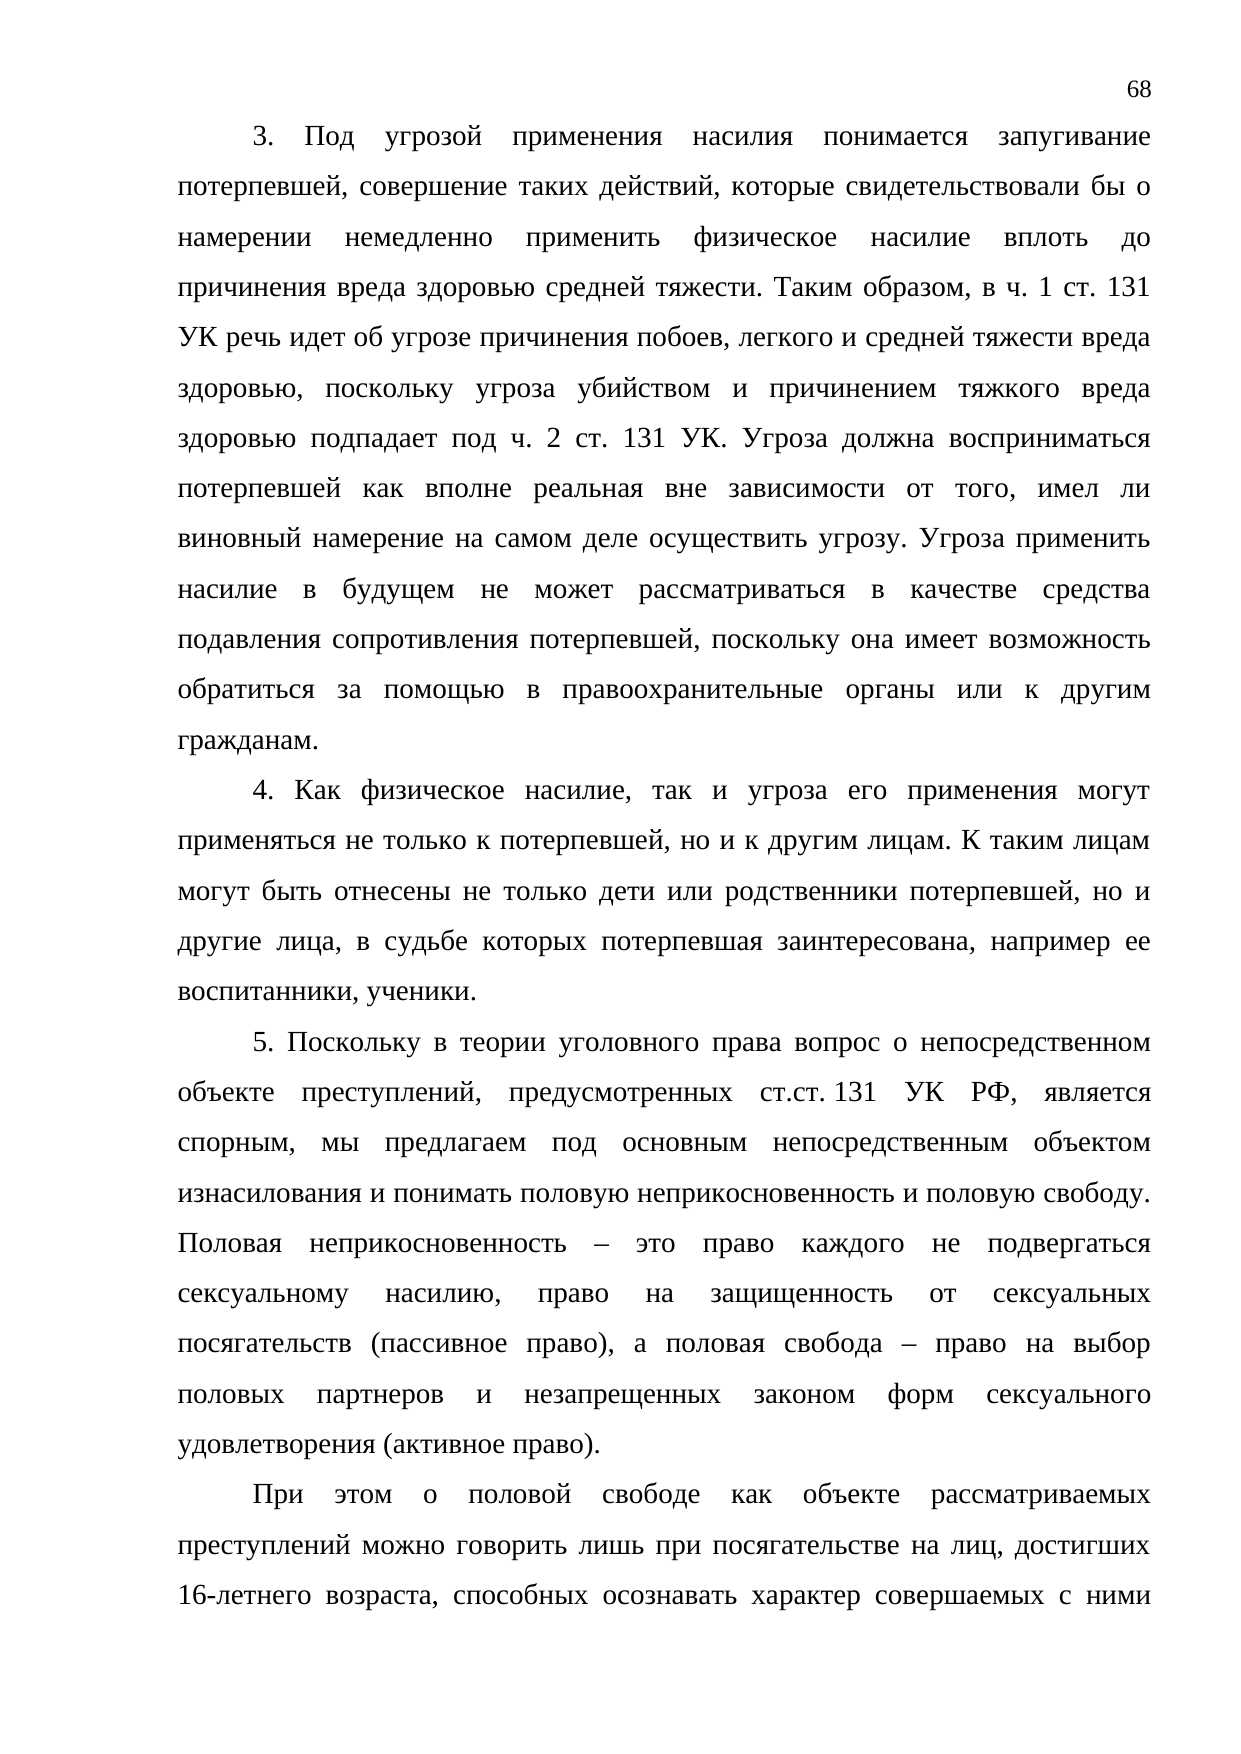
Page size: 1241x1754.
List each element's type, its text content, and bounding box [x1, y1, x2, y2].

text 4. Как физическое насилие, так и угроза его применения могут применяться не только к потерпевшей, но и к другим лицам. К таким лицам могут быть отнесены не только дети или родственники потерпевшей, но и другие лица, в судьбе которых потерпевшая заинтересована, например ее воспитанники, ученики. [177, 772, 1152, 1007]
text 5. Поскольку в теории уголовного права вопрос о непосредственном объекте преступлений, предусмотренных ст.ст. 131 УК РФ, является спорным, мы предлагаем под основным непосредственным объектом изнасилования и понимать половую неприкосновенность и половую свободу. Половая неприкосновенность – это право каждого не подвергаться сексуальному насилию, право на защищенность от сексуальных посягательств (пассивное право), а половая свобода – право на выбор половых партнеров и незапрещенных законом форм сексуального удовлетворения (активное право). [177, 1024, 1152, 1460]
text 3. Под угрозой применения насилия понимается запугивание потерпевшей, совершение таких действий, которые свидетельствовали бы о намерении немедленно применить физическое насилие вплоть до причинения вреда здоровью средней тяжести. Таким образом, в ч. 1 ст. 131 УК речь идет об угрозе причинения побоев, легкого и средней тяжести вреда здоровью, поскольку угроза убийством и причинением тяжкого вреда здоровью подпадает под ч. 2 ст. 131 УК. Угроза должна восприниматься потерпевшей как вполне реальная вне зависимости от того, имел ли виновный намерение на самом деле осуществить угрозу. Угроза применить насилие в будущем не может рассматриваться в качестве средства подавления сопротивления потерпевшей, поскольку она имеет возможность обратиться за помощью в правоохранительные органы или к другим гражданам. [177, 118, 1152, 755]
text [177, 1477, 1152, 1611]
